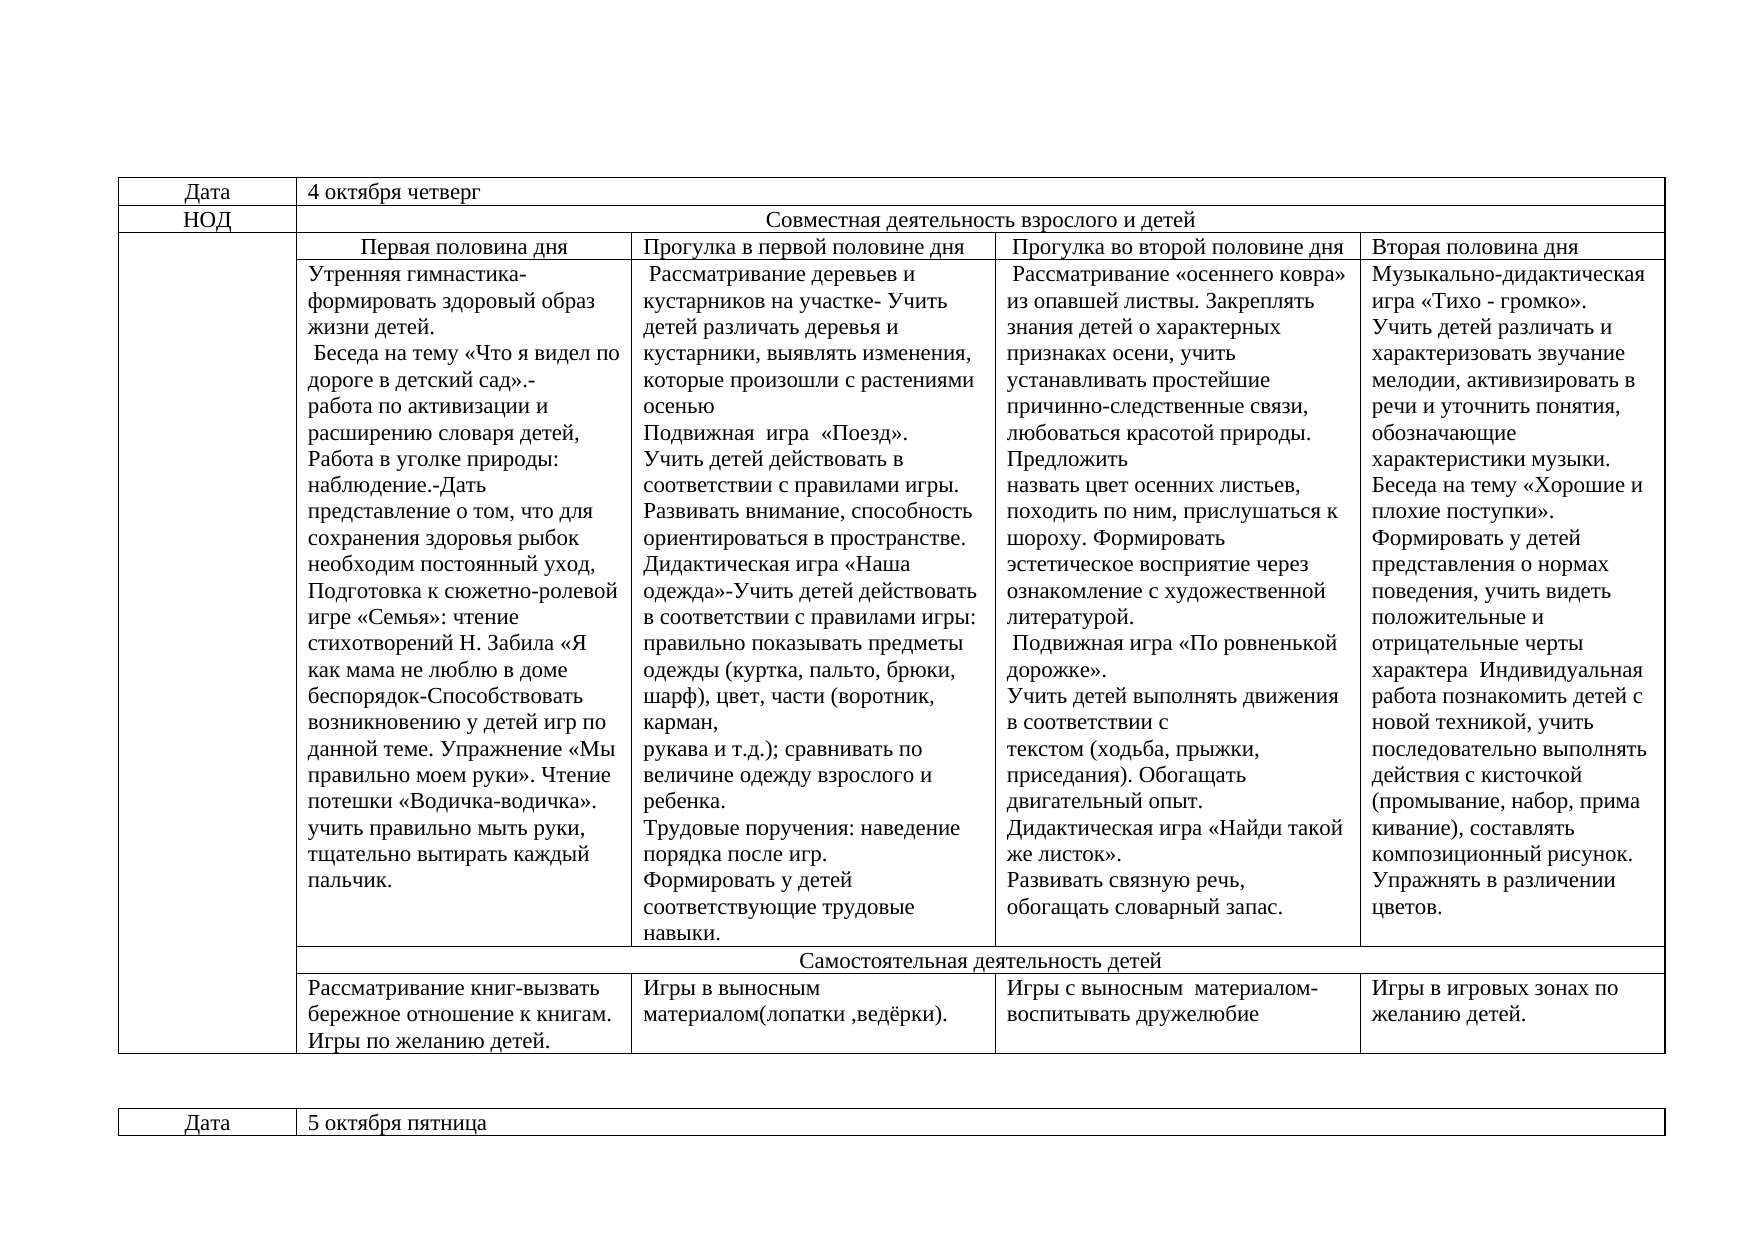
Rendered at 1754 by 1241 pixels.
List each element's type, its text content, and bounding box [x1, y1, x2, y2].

table_cell Совместная деятельность взрослого и детей [297, 206, 1664, 232]
table_cell Вторая половина дня [1361, 233, 1664, 259]
table_cell Рассматривание деревьев и кустарников на участке- Учить детей различать деревья и кустарники, выявлять изменения, которые произошли с растениями осенью Подвижная игра «Поезд». Учить детей действовать в соответствии с правилами игры. Развивать внимание, способность ориентироваться в пространстве. Дидактическая игра «Наша одежда»-Учить детей действовать в соответствии с правилами игры: правильно показывать предметы одежды (куртка, пальто, брюки, шарф), цвет, части (воротник, карман, рукава и т.д.); сравнивать по величине одежду взрослого и ребенка. Трудовые поручения: наведение порядка после игр. Формировать у детей соответствующие трудовые навыки. [632, 260, 995, 946]
table_cell Первая половина дня [297, 233, 631, 259]
table_cell НОД [119, 206, 296, 232]
table_cell Прогулка во второй половине дня [996, 233, 1360, 259]
table_cell Игры с выносным материалом-воспитывать дружелюбие [996, 974, 1360, 1053]
table_header 4 октября четверг [297, 178, 1664, 204]
table_cell Рассматривание книг-вызвать бережное отношение к книгам. Игры по желанию детей. [297, 974, 631, 1053]
table_cell Утренняя гимнастика-формировать здоровый образ жизни детей. Беседа на тему «Что я видел по дороге в детский сад».- работа по активизации и расширению словаря детей, Работа в уголке природы: наблюдение.-Дать представление о том, что для сохранения здоровья рыбок необходим постоянный уход, Подготовка к сюжетно-ролевой игре «Семья»: чтение стихотворений Н. Забила «Я как мама не люблю в доме беспорядок-Способствовать возникновению у детей игр по данной теме. Упражнение «Мы правильно моем руки». Чтение потешки «Водичка-водичка». учить правильно мыть руки, тщательно вытирать каждый пальчик. [297, 260, 631, 946]
table_cell Рассматривание «осеннего ковра» из опавшей листвы. Закреплять знания детей о характерных признаках осени, учить устанавливать простейшие причинно-следственные связи, любоваться красотой природы. Предложить назвать цвет осенних листьев, походить по ним, прислушаться к шороху. Формировать эстетическое восприятие через ознакомление с художественной литературой. Подвижная игра «По ровненькой дорожке». Учить детей выполнять движения в соответствии с текстом (ходьба, прыжки, приседания). Обогащать двигательный опыт. Дидактическая игра «Найди такой же листок». Развивать связную речь, обогащать словарный запас. [996, 260, 1360, 946]
table_cell Самостоятельная деятельность детей [297, 947, 1664, 973]
table_header Дата [119, 178, 296, 204]
table_cell Игры в выносным материалом(лопатки ,ведёрки). [632, 974, 995, 1053]
table_header 5 октября пятница [297, 1109, 1664, 1135]
table_cell Игры в игровых зонах по желанию детей. [1361, 974, 1664, 1053]
table_header Дата [119, 1109, 296, 1135]
table_cell [119, 233, 296, 1053]
table_cell Прогулка в первой половине дня [632, 233, 995, 259]
table_cell Музыкально-дидактическая игра «Тихо - громко». Учить детей различать и характеризовать звучание мелодии, активизировать в речи и уточнить понятия, обозначающие характеристики музыки. Беседа на тему «Хорошие и плохие поступки». Формировать у детей представления о нормах поведения, учить видеть положительные и отрицательные черты характера Индивидуальная работа познакомить детей с новой техникой, учить последовательно выполнять действия с кисточкой (промывание, набор, прима кивание), составлять композиционный рисунок. Упражнять в различении цветов. [1361, 260, 1664, 946]
